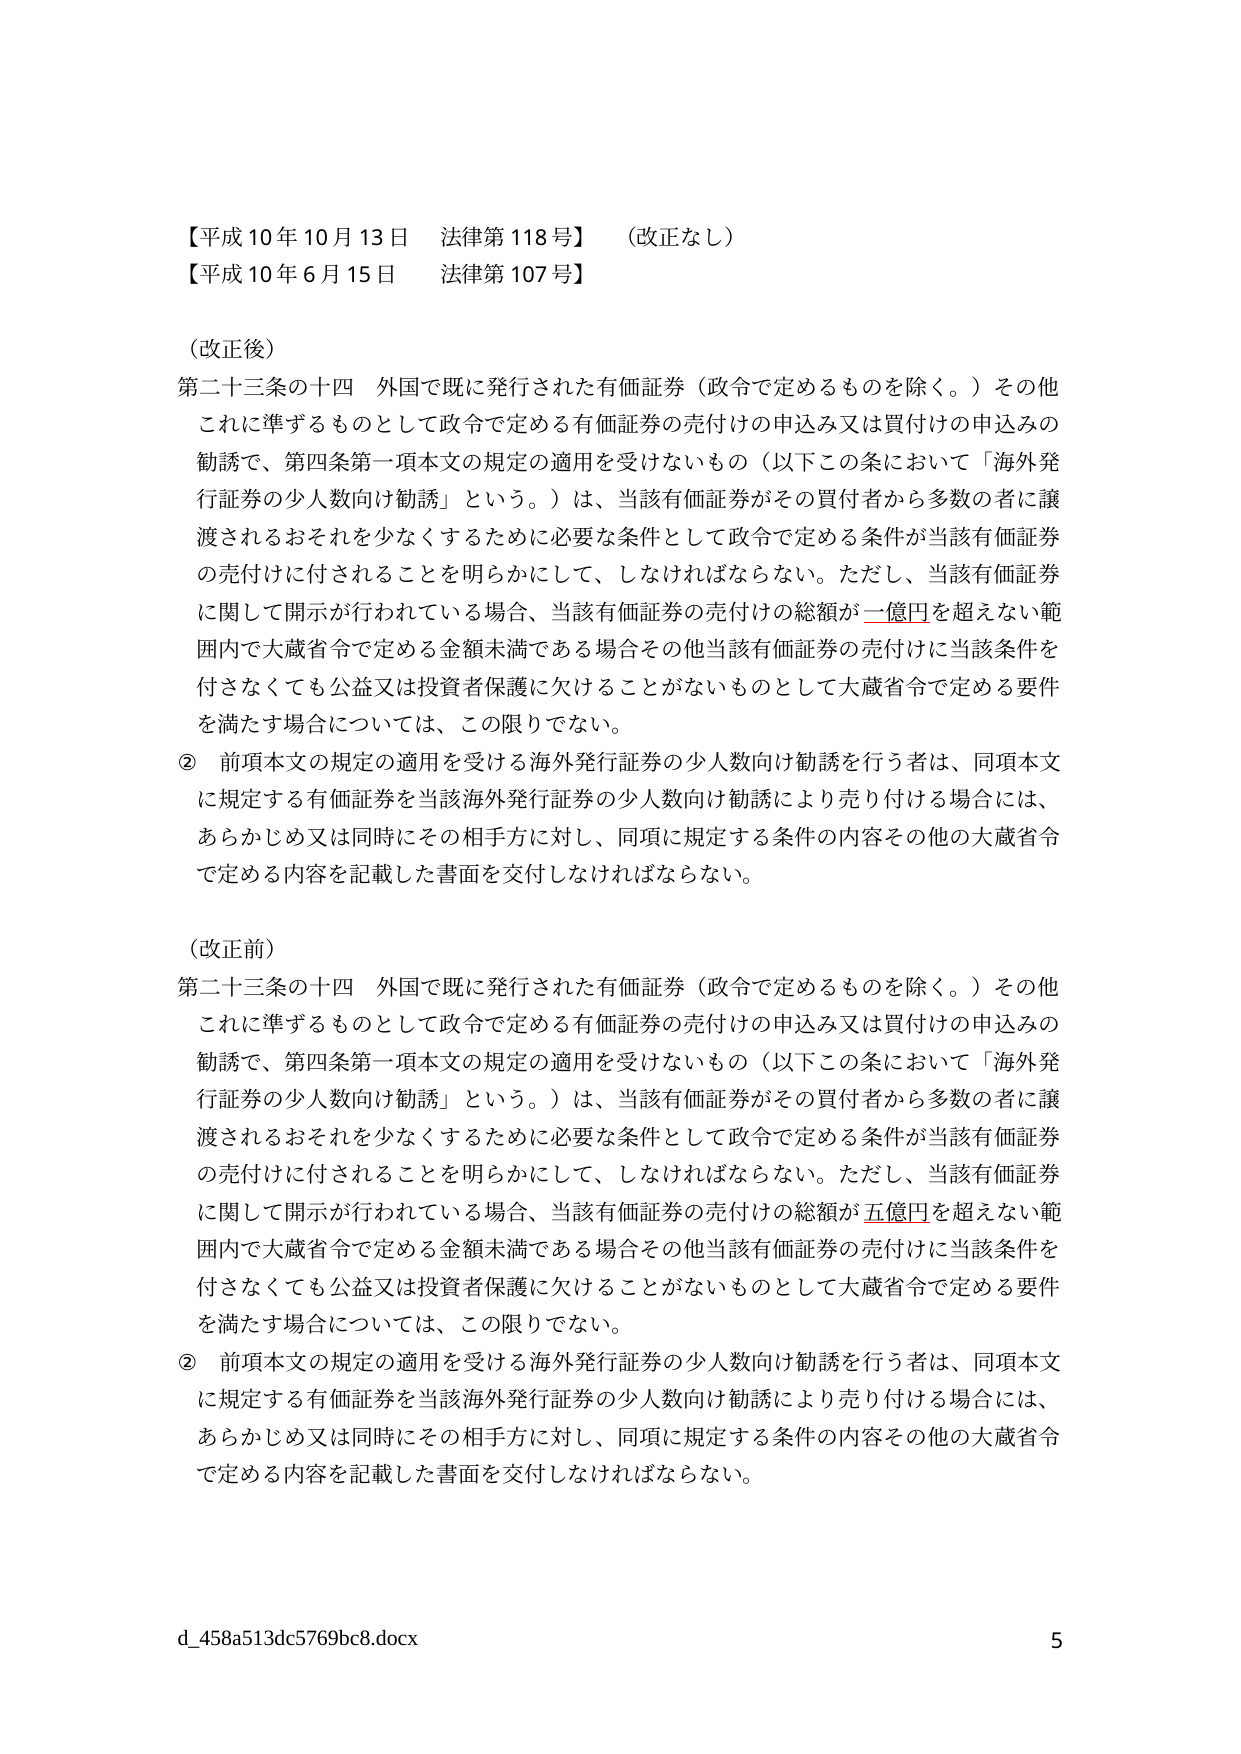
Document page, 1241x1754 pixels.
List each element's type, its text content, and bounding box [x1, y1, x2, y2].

text 【平成10年10月13日 法律第118号】 （改正なし） [177, 217, 1063, 254]
text （改正前） [177, 929, 1063, 967]
text ② 前項本文の規定の適用を受ける海外発行証券の少人数向け勧誘を行う者は、同項本文に規定する有価証券を当該海外発行証券の少人数向け勧誘により売り付ける場合には、あらかじめ又は同時にその相手方に対し、同項に規定する条件の内容その他の大蔵省令で定める内容を記載した書面を交付しなければならない。 [177, 1342, 1063, 1492]
text （改正後） [177, 329, 1063, 367]
text 【平成10年6月15日 法律第107号】 [177, 254, 1063, 292]
text ② 前項本文の規定の適用を受ける海外発行証券の少人数向け勧誘を行う者は、同項本文に規定する有価証券を当該海外発行証券の少人数向け勧誘により売り付ける場合には、あらかじめ又は同時にその相手方に対し、同項に規定する条件の内容その他の大蔵省令で定める内容を記載した書面を交付しなければならない。 [177, 742, 1063, 892]
text 第二十三条の十四 外国で既に発行された有価証券（政令で定めるものを除く。）その他これに準ずるものとして政令で定める有価証券の売付けの申込み又は買付けの申込みの勧誘で、第四条第一項本文の規定の適用を受けないもの（以下この条において「海外発行証券の少人数向け勧誘」という。）は、当該有価証券がその買付者から多数の者に譲渡されるおそれを少なくするために必要な条件として政令で定める条件が当該有価証券の売付けに付されることを明らかにして、しなければならない。ただし、当該有価証券に関して開示が行われている場合、当該有価証券の売付けの総額が五億円を超えない範囲内で大蔵省令で定める金額未満である場合その他当該有価証券の売付けに当該条件を付さなくても公益又は投資者保護に欠けることがないものとして大蔵省令で定める要件を満たす場合については、この限りでない。 [177, 967, 1063, 1342]
text 第二十三条の十四 外国で既に発行された有価証券（政令で定めるものを除く。）その他これに準ずるものとして政令で定める有価証券の売付けの申込み又は買付けの申込みの勧誘で、第四条第一項本文の規定の適用を受けないもの（以下この条において「海外発行証券の少人数向け勧誘」という。）は、当該有価証券がその買付者から多数の者に譲渡されるおそれを少なくするために必要な条件として政令で定める条件が当該有価証券の売付けに付されることを明らかにして、しなければならない。ただし、当該有価証券に関して開示が行われている場合、当該有価証券の売付けの総額が一億円を超えない範囲内で大蔵省令で定める金額未満である場合その他当該有価証券の売付けに当該条件を付さなくても公益又は投資者保護に欠けることがないものとして大蔵省令で定める要件を満たす場合については、この限りでない。 [177, 367, 1063, 742]
